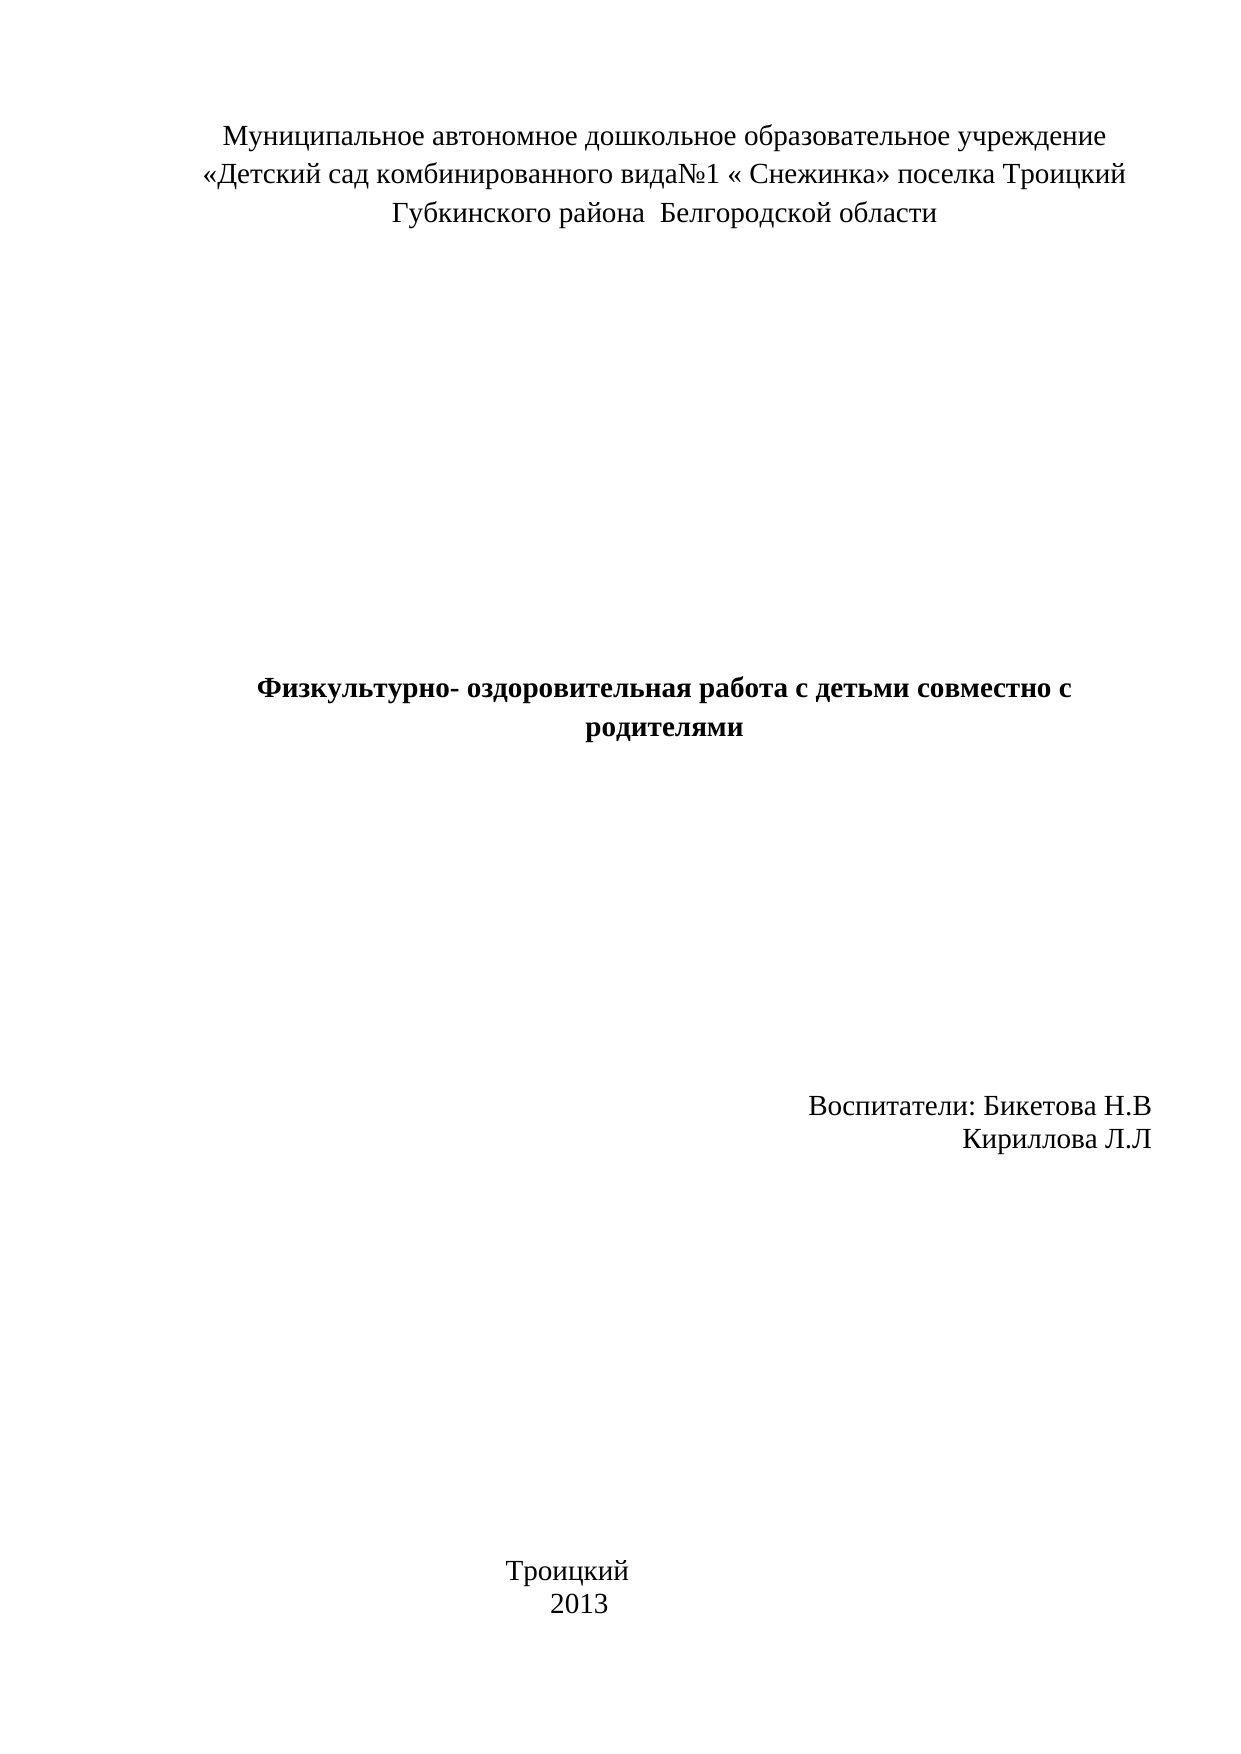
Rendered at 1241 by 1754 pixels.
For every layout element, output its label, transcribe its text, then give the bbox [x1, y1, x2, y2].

text Муниципальное автономное дошкольное образовательное учреждение «Детский сад комбинированного вида№1 « Снежинка» поселка Троицкий Губкинского района Белгородской области [177, 118, 1152, 229]
text Воспитатели: Бикетова Н.В [177, 1088, 1152, 1122]
text 2013 [177, 1586, 1152, 1620]
text Физкультурно- оздоровительная работа с детьми совместно с родителями [177, 670, 1152, 742]
text Кириллова Л.Л [177, 1122, 1152, 1155]
text Троицкий [177, 1553, 1152, 1586]
